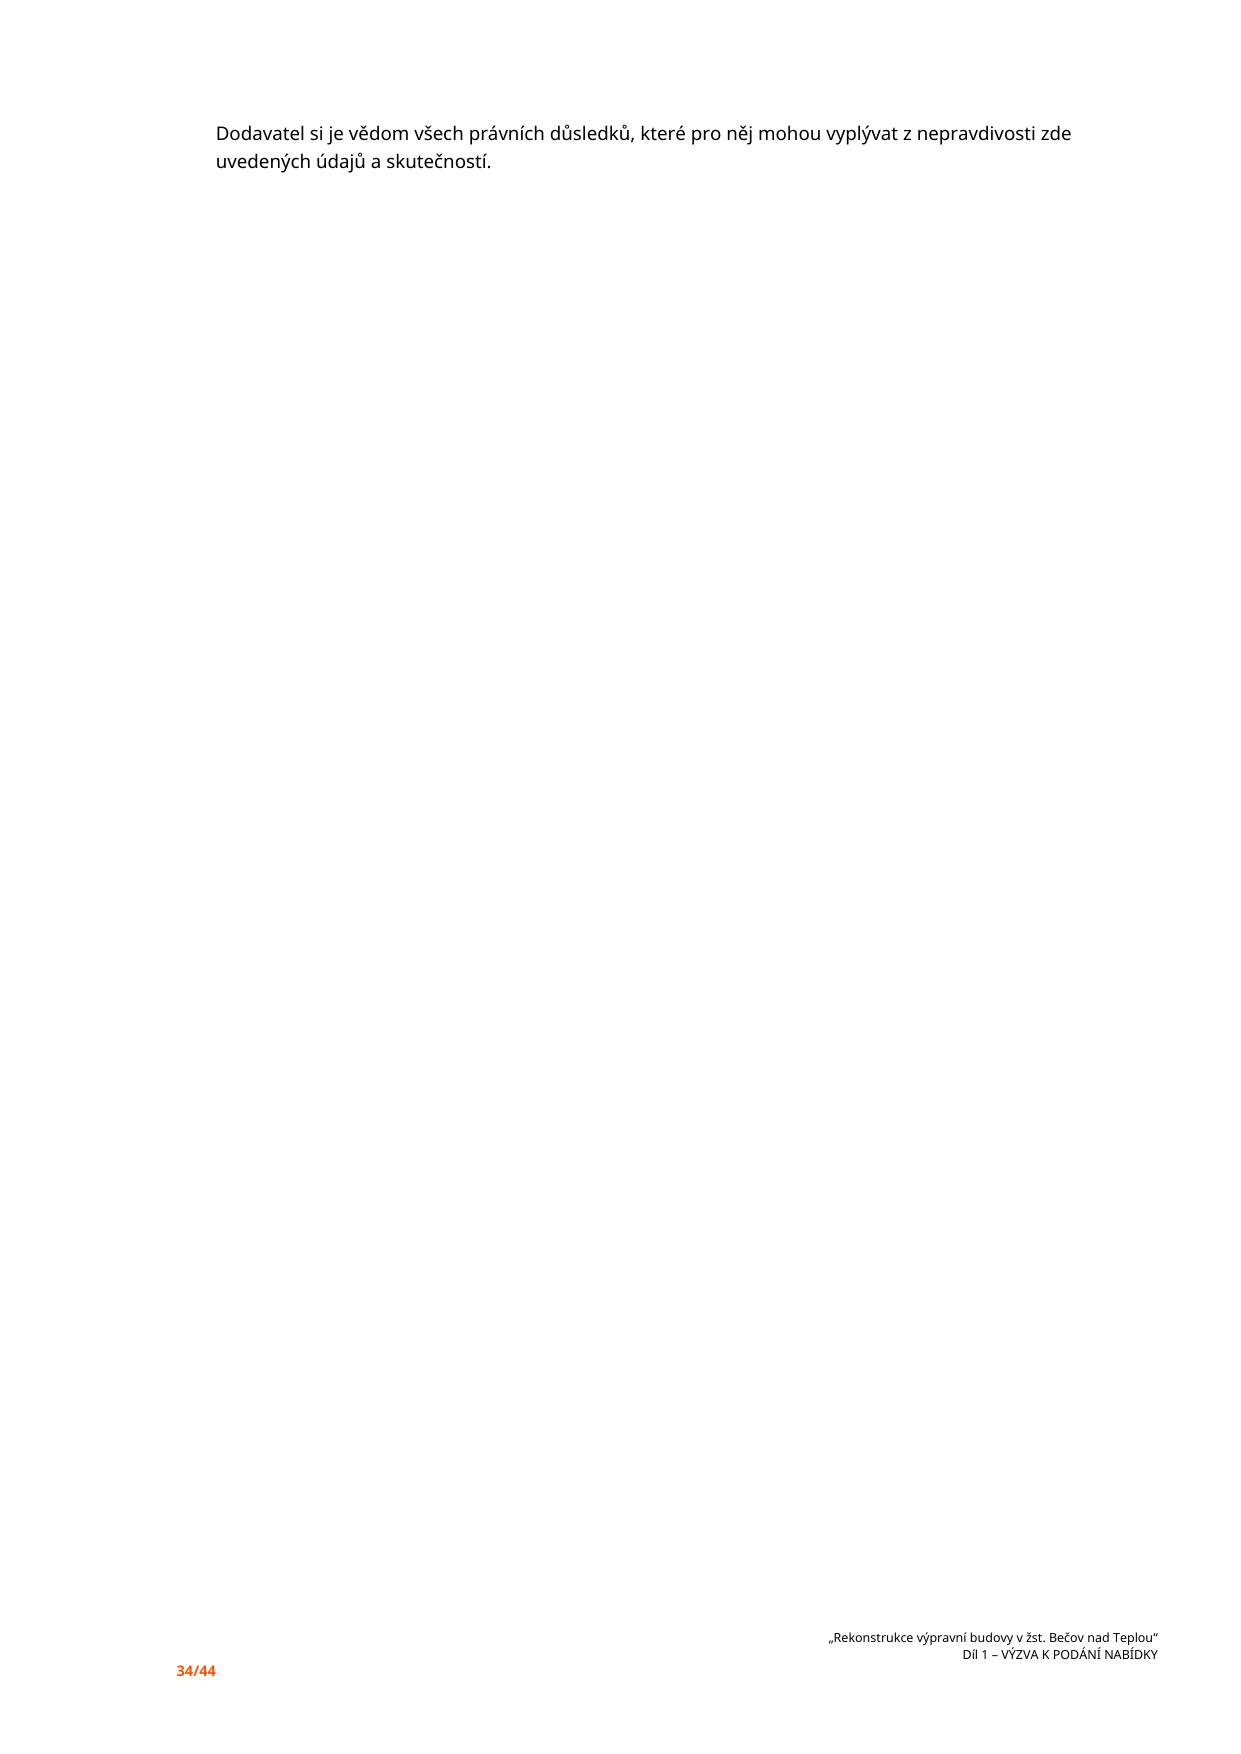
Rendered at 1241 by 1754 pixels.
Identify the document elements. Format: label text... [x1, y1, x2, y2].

text Dodavatel si je vědom všech právních důsledků, které pro něj mohou vyplývat z nepravdivosti zde uvedených údajů a skutečností. [216, 121, 1122, 174]
